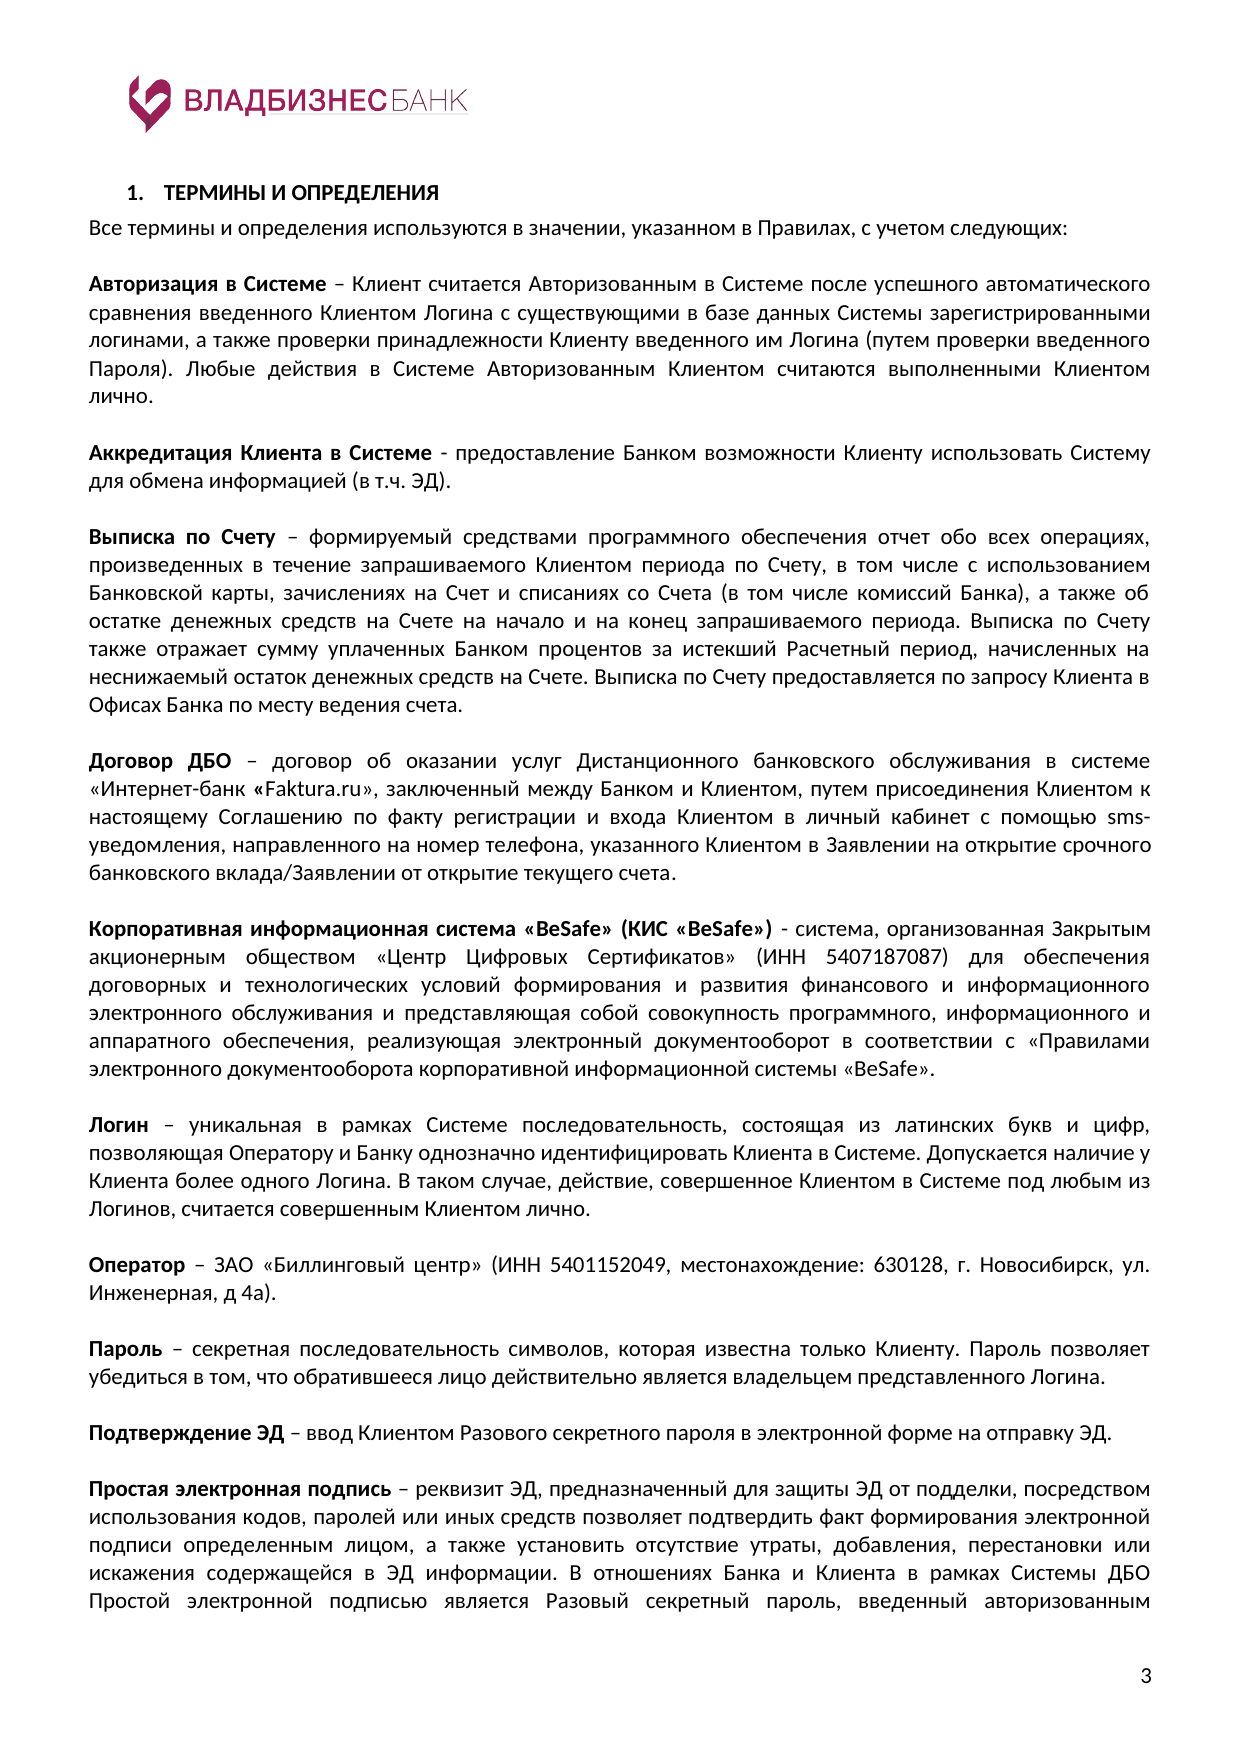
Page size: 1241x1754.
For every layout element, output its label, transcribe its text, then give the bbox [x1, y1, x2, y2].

subtitle ТЕРМИНЫ И ОПРЕДЕЛЕНИЯ [126, 178, 1152, 206]
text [89, 1474, 1152, 1614]
text Оператор – ЗАО «Биллинговый центр» (ИНН 5401152049, местонахождение: 630128, г. Новосибирск, ул. Инженерная, д 4а). [89, 1250, 1152, 1306]
text Все термины и определения используются в значении, указанном в Правилах, с учетом следующих: [89, 213, 1152, 242]
text Подтверждение ЭД – ввод Клиентом Разового секретного пароля в электронной форме на отправку ЭД. [89, 1418, 1152, 1446]
text Выписка по Счету – формируемый средствами программного обеспечения отчет обо всех операциях, произведенных в течение запрашиваемого Клиентом периода по Счету, в том числе с использованием Банковской карты, зачислениях на Счет и списаниях со Счета (в том числе комиссий Банка), а также об остатке денежных средств на Счете на начало и на конец запрашиваемого периода. Выписка по Счету также отражает сумму уплаченных Банком процентов за истекший Расчетный период, начисленных на неснижаемый остаток денежных средств на Счете. Выписка по Счету предоставляется по запросу Клиента в Офисах Банка по месту ведения счета. [89, 522, 1152, 718]
text Авторизация в Системе – Клиент считается Авторизованным в Системе после успешного автоматического сравнения введенного Клиентом Логина с существующими в базе данных Системы зарегистрированными логинами, а также проверки принадлежности Клиенту введенного им Логина (путем проверки введенного Пароля). Любые действия в Системе Авторизованным Клиентом считаются выполненными Клиентом лично. [89, 269, 1152, 410]
text Аккредитация Клиента в Системе - предоставление Банком возможности Клиенту использовать Систему для обмена информацией (в т.ч. ЭД). [89, 438, 1152, 494]
text Пароль – секретная последовательность символов, которая известна только Клиенту. Пароль позволяет убедиться в том, что обратившееся лицо действительно является владельцем представленного Логина. [89, 1334, 1152, 1390]
picture [88, 75, 509, 135]
text Корпоративная информационная система «BeSafe» (КИС «BeSafe») - система, организованная Закрытым акционерным обществом «Центр Цифровых Сертификатов» (ИНН 5407187087) для обеспечения договорных и технологических условий формирования и развития финансового и информационного электронного обслуживания и представляющая собой совокупность программного, информационного и аппаратного обеспечения, реализующая электронный документооборот в соответствии с «Правилами электронного документооборота корпоративной информационной системы «BeSafe». [89, 914, 1152, 1082]
text Логин – уникальная в рамках Системе последовательность, состоящая из латинских букв и цифр, позволяющая Оператору и Банку однозначно идентифицировать Клиента в Системе. Допускается наличие у Клиента более одного Логина. В таком случае, действие, совершенное Клиентом в Системе под любым из Логинов, считается совершенным Клиентом лично. [89, 1110, 1152, 1222]
text Договор ДБО – договор об оказании услуг Дистанционного банковского обслуживания в системе «Интернет-банк «Faktura.ru», заключенный между Банком и Клиентом, путем присоединения Клиентом к настоящему Соглашению по факту регистрации и входа Клиентом в личный кабинет с помощью sms-уведомления, направленного на номер телефона, указанного Клиентом в Заявлении на открытие срочного банковского вклада/Заявлении от открытие текущего счета. [89, 746, 1152, 886]
